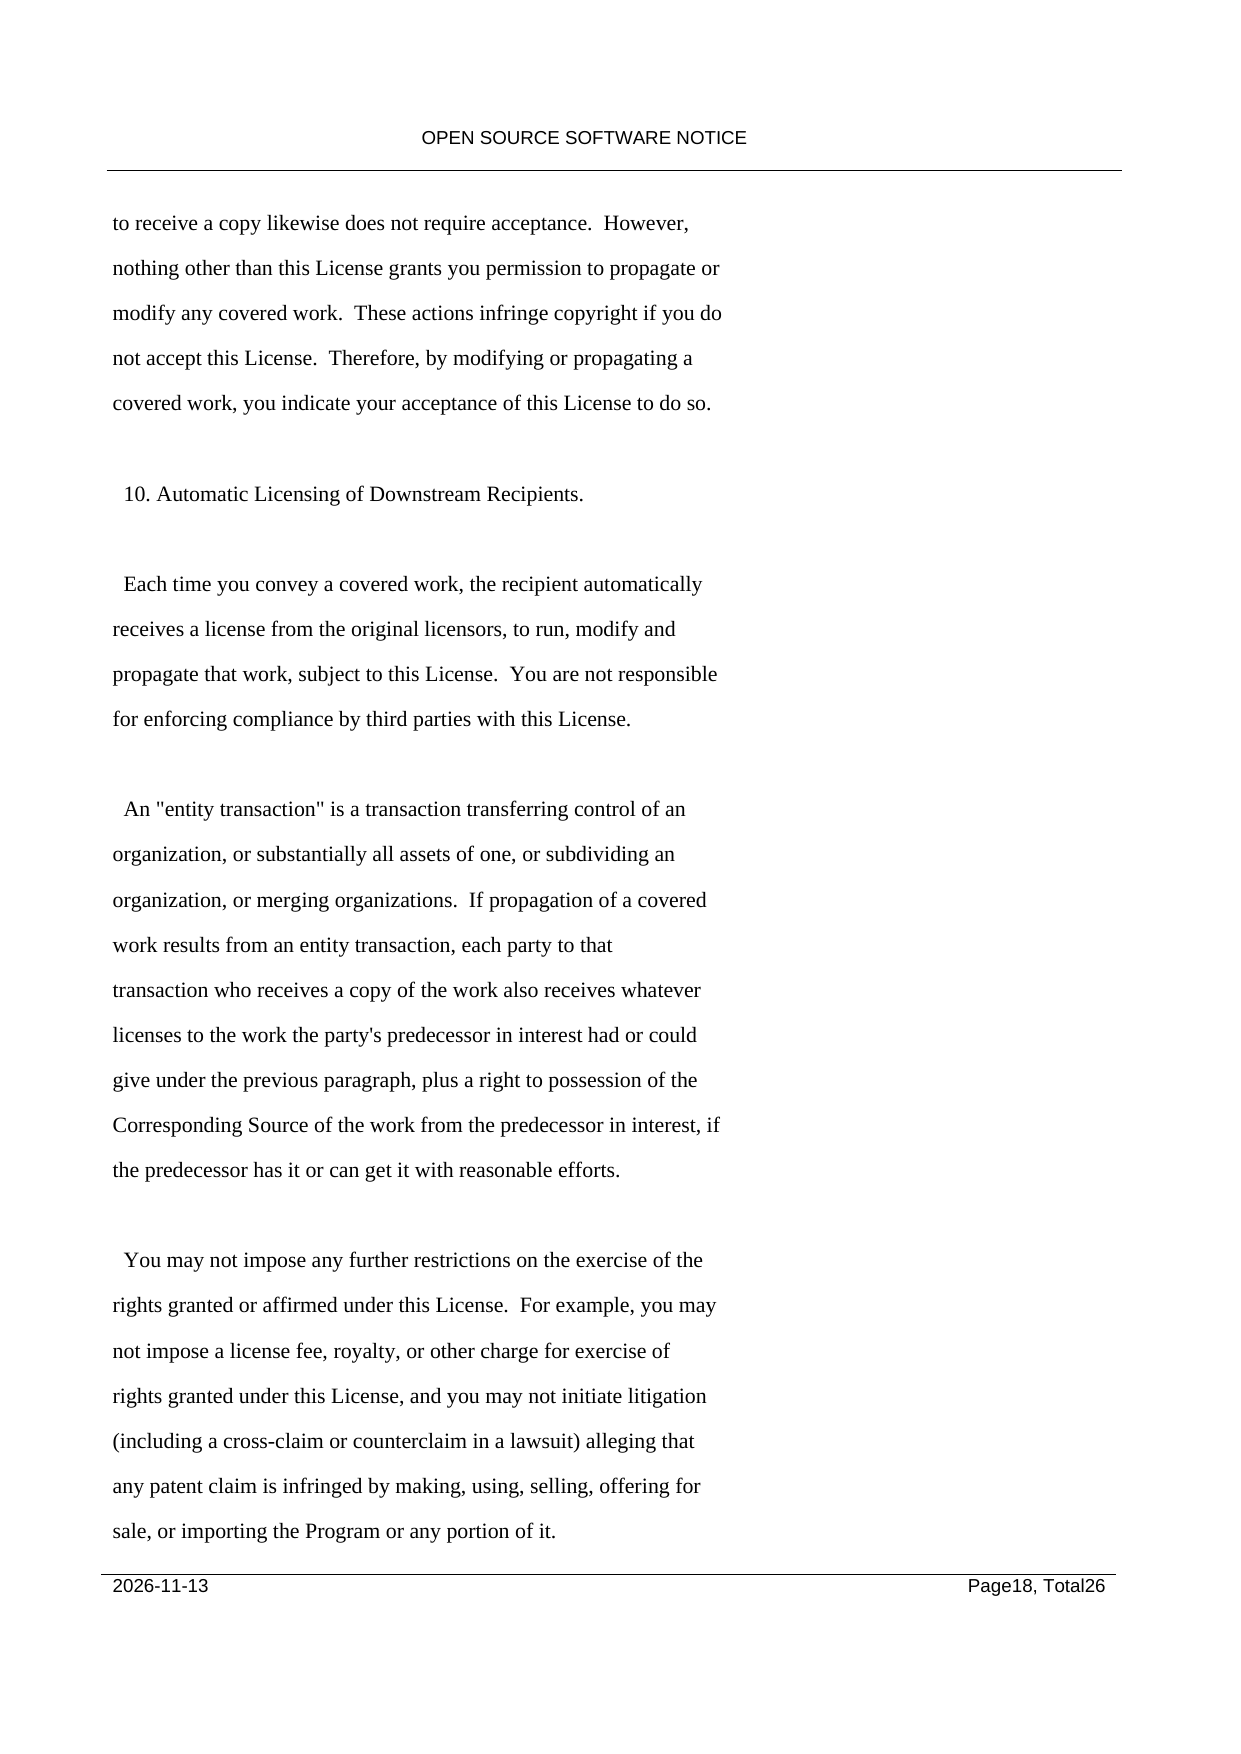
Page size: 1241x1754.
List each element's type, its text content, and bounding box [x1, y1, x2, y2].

text not accept this License. Therefore, by modifying or propagating a [112, 342, 1128, 374]
text An "entity transaction" is a transaction transferring control of an [112, 793, 1128, 825]
text any patent claim is infringed by making, using, selling, offering for [112, 1469, 1128, 1502]
text not impose a license fee, royalty, or other charge for exercise of [112, 1334, 1128, 1366]
text You may not impose any further restrictions on the exercise of the [112, 1244, 1128, 1276]
text propagate that work, subject to this License. You are not responsible [112, 657, 1128, 690]
text work results from an entity transaction, each party to that [112, 928, 1128, 961]
text for enforcing compliance by third parties with this License. [112, 702, 1128, 735]
text rights granted under this License, and you may not initiate litigation [112, 1379, 1128, 1412]
text covered work, you indicate your acceptance of this License to do so. [112, 387, 1128, 419]
text receives a license from the original licensors, to run, modify and [112, 612, 1128, 645]
text organization, or substantially all assets of one, or subdividing an [112, 838, 1128, 870]
text the predecessor has it or can get it with reasonable efforts. [112, 1153, 1128, 1186]
text modify any covered work. These actions infringe copyright if you do [112, 297, 1128, 329]
text Each time you convey a covered work, the recipient automatically [112, 567, 1128, 600]
text 10. Automatic Licensing of Downstream Recipients. [112, 477, 1128, 509]
text rights granted or affirmed under this License. For example, you may [112, 1289, 1128, 1321]
text give under the previous paragraph, plus a right to possession of the [112, 1063, 1128, 1096]
text sale, or importing the Program or any portion of it. [112, 1514, 1128, 1547]
text licenses to the work the party's predecessor in interest had or could [112, 1018, 1128, 1051]
text nothing other than this License grants you permission to propagate or [112, 251, 1128, 284]
text Corresponding Source of the work from the predecessor in interest, if [112, 1108, 1128, 1141]
text (including a cross-claim or counterclaim in a lawsuit) alleging that [112, 1424, 1128, 1457]
text transaction who receives a copy of the work also receives whatever [112, 973, 1128, 1006]
text to receive a copy likewise does not require acceptance. However, [112, 206, 1128, 239]
text organization, or merging organizations. If propagation of a covered [112, 883, 1128, 915]
